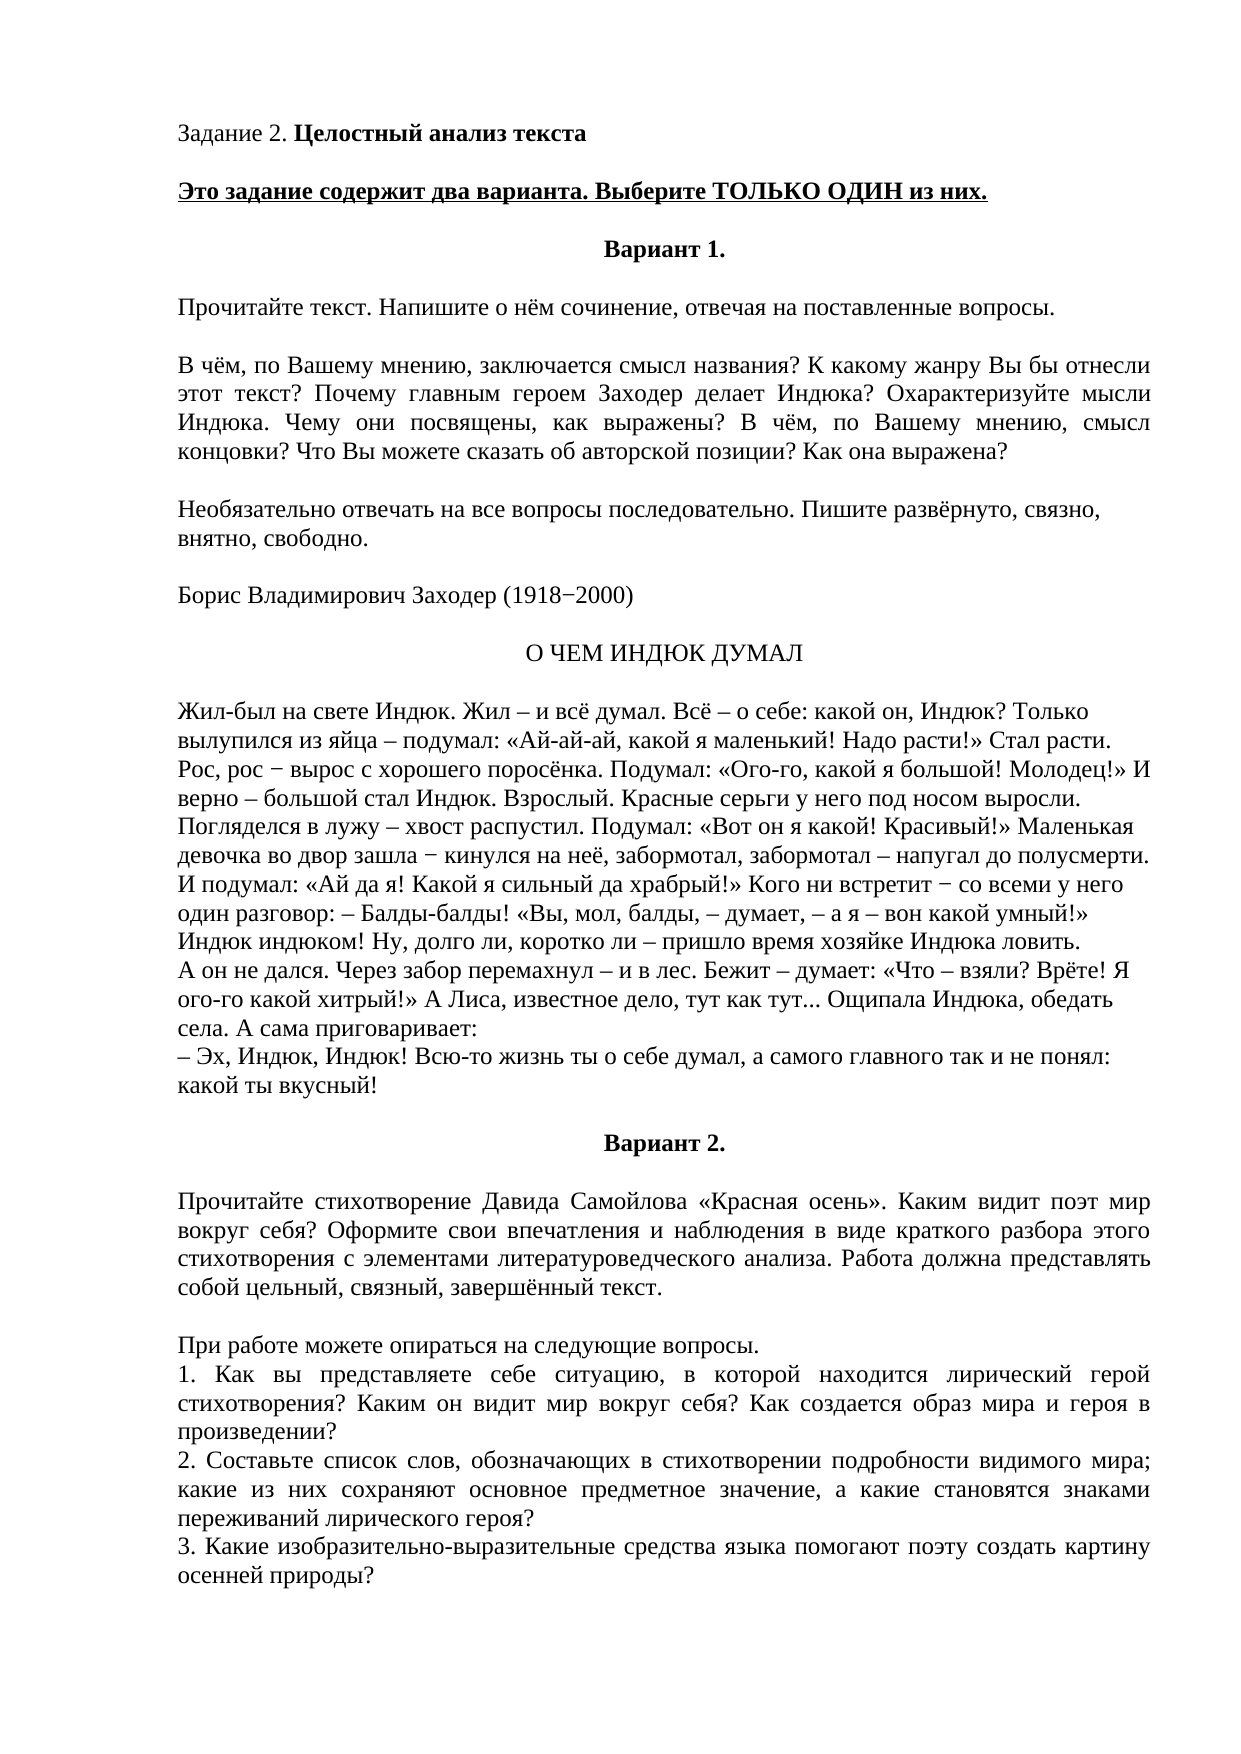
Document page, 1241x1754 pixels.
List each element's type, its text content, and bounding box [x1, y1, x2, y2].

text Прочитайте стихотворение Давида Самойлова «Красная осень». Каким видит поэт мир вокруг себя? Оформите свои впечатления и наблюдения в виде краткого разбора этого стихотворения с элементами литературоведческого анализа. Работа должна представлять собой цельный, связный, завершённый текст. [177, 1186, 1152, 1301]
text 2. Составьте список слов, обозначающих в стихотворении подробности видимого мира; какие из них сохраняют основное предметное значение, а какие становятся знаками переживаний лирического героя? [177, 1445, 1152, 1531]
text Борис Владимирович Заходер (1918−2000) [177, 581, 1152, 609]
text Прочитайте текст. Напишите о нём сочинение, отвечая на поставленные вопросы. [177, 292, 1152, 321]
text 3. Какие изобразительно-выразительные средства языка помогают поэту создать картину осенней природы? [177, 1531, 1152, 1589]
text В чём, по Вашему мнению, заключается смысл названия? К какому жанру Вы бы отнесли этот текст? Почему главным героем Заходер делает Индюка? Охарактеризуйте мысли Индюка. Чему они посвящены, как выражены? В чём, по Вашему мнению, смысл концовки? Что Вы можете сказать об авторской позиции? Как она выражена? [177, 350, 1152, 465]
text 1. Как вы представляете себе ситуацию, в которой находится лирический герой стихотворения? Каким он видит мир вокруг себя? Как создается образ мира и героя в произведении? [177, 1359, 1152, 1445]
text Жил-был на свете Индюк. Жил – и всё думал. Всё – о себе: какой он, Индюк? Только вылупился из яйца – подумал: «Ай-ай-ай, какой я маленький! Надо расти!» Стал расти. Рос, рос − вырос с хорошего поросёнка. Подумал: «Ого-го, какой я большой! Молодец!» И верно – большой стал Индюк. Взрослый. Красные серьги у него под носом выросли. Погляделся в лужу – хвост распустил. Подумал: «Вот он я какой! Красивый!» Маленькая девочка во двор зашла − кинулся на неё, забормотал, забормотал – напугал до полусмерти. [177, 696, 1152, 869]
text Это задание содержит два варианта. Выберите ТОЛЬКО ОДИН из них. [177, 176, 1152, 205]
text Необязательно отвечать на все вопросы последовательно. Пишите развёрнуто, связно, внятно, свободно. [177, 494, 1152, 551]
text – Эх, Индюк, Индюк! Всю-то жизнь ты о себе думал, а самого главного так и не понял: какой ты вкусный! [177, 1041, 1152, 1099]
text Вариант 1. [177, 234, 1152, 263]
text Индюк индюком! Ну, долго ли, коротко ли – пришло время хозяйке Индюка ловить. [177, 926, 1152, 955]
text Вариант 2. [177, 1128, 1152, 1157]
text А он не дался. Через забор перемахнул – и в лес. Бежит – думает: «Что – взяли? Врёте! Я ого-го какой хитрый!» А Лиса, известное дело, тут как тут... Ощипала Индюка, обедать села. А сама приговаривает: [177, 955, 1152, 1041]
text При работе можете опираться на следующие вопросы. [177, 1330, 1152, 1359]
text Задание 2. Целостный анализ текста [177, 118, 1152, 147]
text И подумал: «Ай да я! Какой я сильный да храбрый!» Кого ни встретит − со всеми у него один разговор: – Балды-балды! «Вы, мол, балды, – думает, – а я – вон какой умный!» [177, 869, 1152, 926]
text О ЧЕМ ИНДЮК ДУМАЛ [177, 638, 1152, 667]
